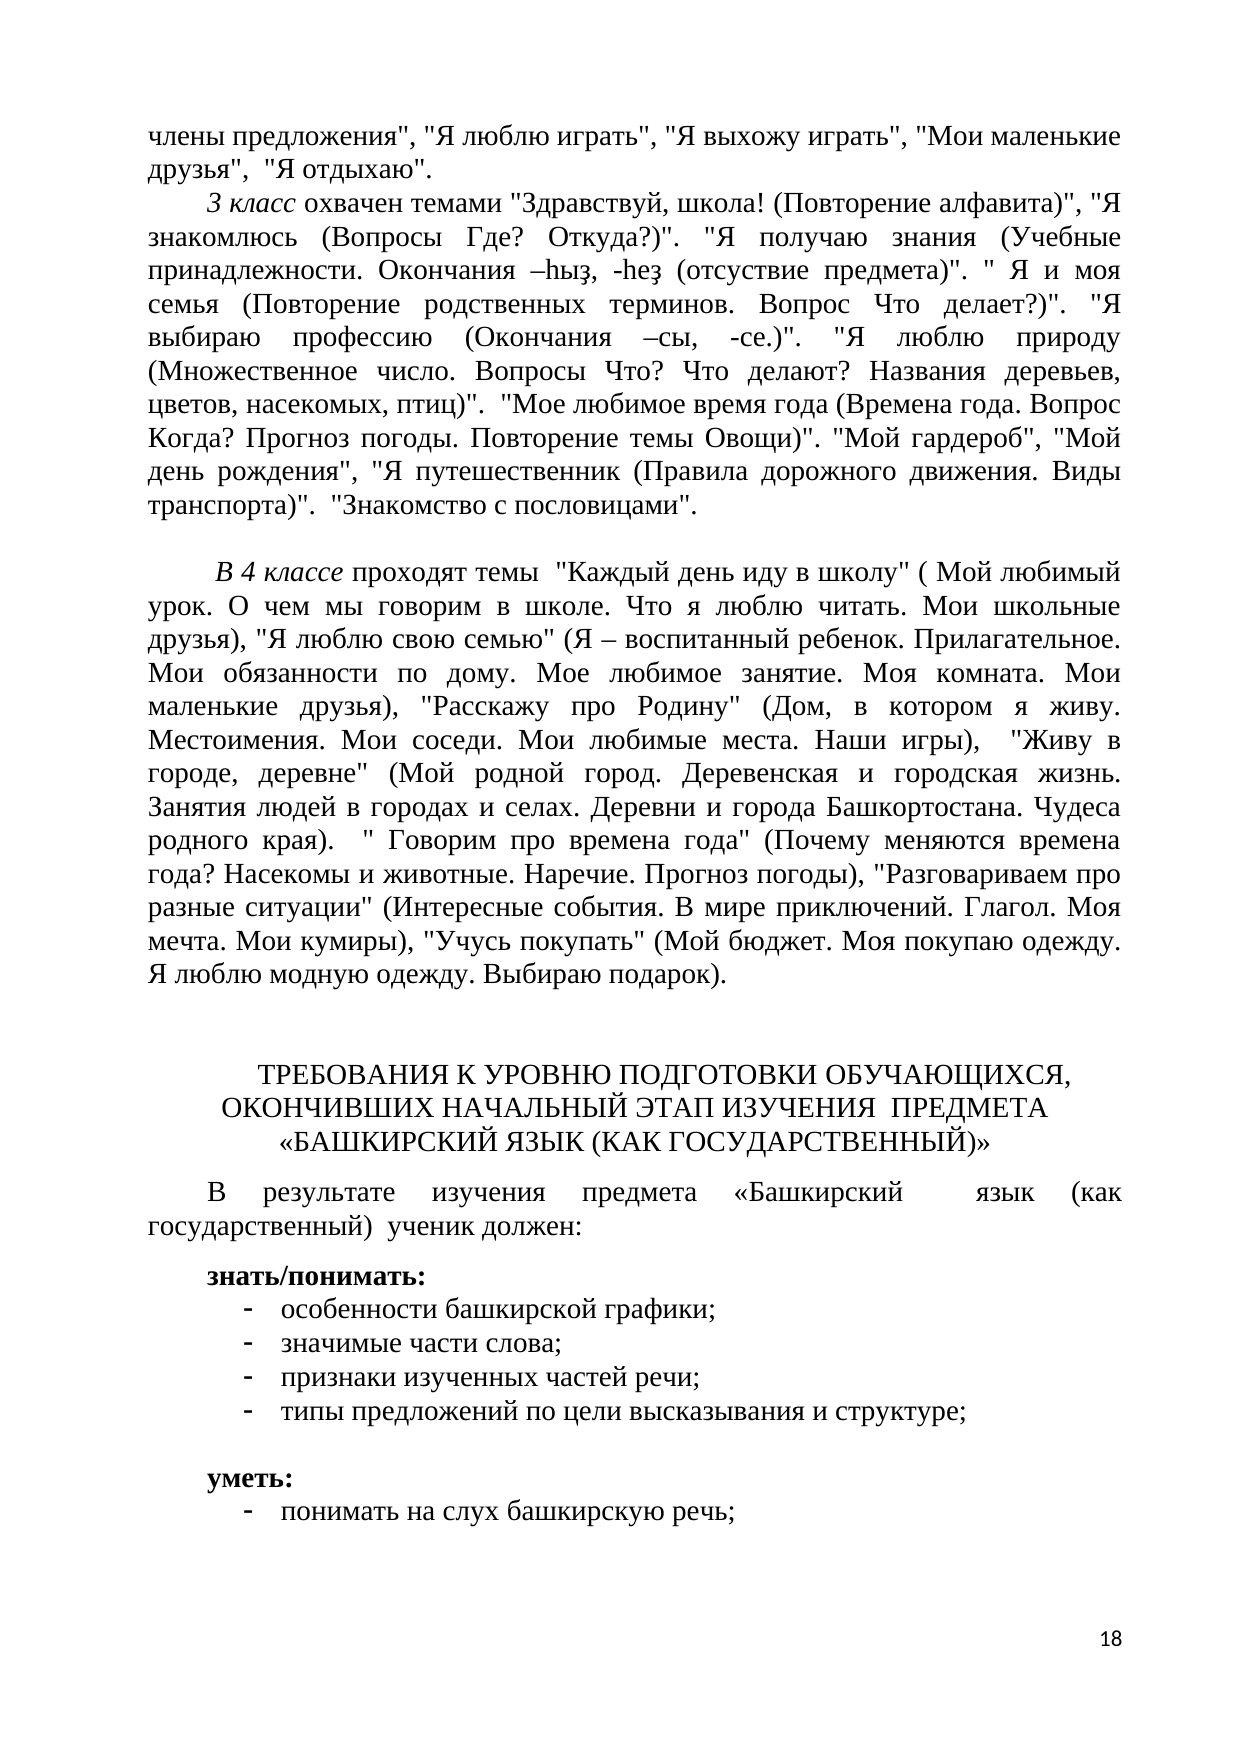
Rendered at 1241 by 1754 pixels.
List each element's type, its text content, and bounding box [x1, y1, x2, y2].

list значимые части слова; [243, 1325, 1122, 1359]
list 3 класс охвачен темами "Здравствуй, школа! (Повторение алфавита)", "Я знакомлюсь (Вопросы Где? Откуда?)". "Я получаю знания (Учебные принадлежности. Окончания –һыҙ, -һеҙ (отсуствие предмета)". " Я и моя семья (Повторение родственных терминов. Вопрос Что делает?)". "Я выбираю профессию (Окончания –сы, -се.)". "Я люблю природу (Множественное число. Вопросы Что? Что делают? Названия деревьев, цветов, насекомых, птиц)". "Мое любимое время года (Времена года. Вопрос Когда? Прогноз погоды. Повторение темы Овощи)". "Мой гардероб", "Мой день рождения", "Я путешественник (Правила дорожного движения. Виды транспорта)". "Знакомство с пословицами". [148, 185, 1122, 521]
text уметь: [148, 1460, 1122, 1493]
list особенности башкирской графики; [243, 1292, 1122, 1325]
text знать/понимать: [148, 1258, 1122, 1292]
text В результате изучения предмета «Башкирский язык (как государственный) ученик должен: [148, 1174, 1122, 1241]
text ТРЕБОВАНИЯ К УРОВНЮ ПОДГОТОВКИ обучающихся, окончивших начальный этап изучения предмета «Башкирский язык (КАК государственный)» [148, 1057, 1122, 1158]
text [148, 118, 1122, 185]
list понимать на слух башкирскую речь; [243, 1493, 1122, 1527]
text В 4 классе проходят темы "Каждый день иду в школу" ( Мой любимый урок. О чем мы говорим в школе. Что я люблю читать. Мои школьные друзья), "Я люблю свою семью" (Я – воспитанный ребенок. Прилагательное. Мои обязанности по дому. Мое любимое занятие. Моя комната. Мои маленькие друзья), "Расскажу про Родину" (Дом, в котором я живу. Местоимения. Мои соседи. Мои любимые места. Наши игры), "Живу в городе, деревне" (Мой родной город. Деревенская и городская жизнь. Занятия людей в городах и селах. Деревни и города Башкортостана. Чудеса родного края). " Говорим про времена года" (Почему меняются времена года? Насекомы и животные. Наречие. Прогноз погоды), "Разговариваем про разные ситуации" (Интересные события. В мире приключений. Глагол. Моя мечта. Мои кумиры), "Учусь покупать" (Мой бюджет. Моя покупаю одежду. Я люблю модную одежду. Выбираю подарок). [148, 554, 1122, 990]
list признаки изученных частей речи; [243, 1359, 1122, 1393]
list типы предложений по цели высказывания и структуре; [243, 1393, 1122, 1426]
